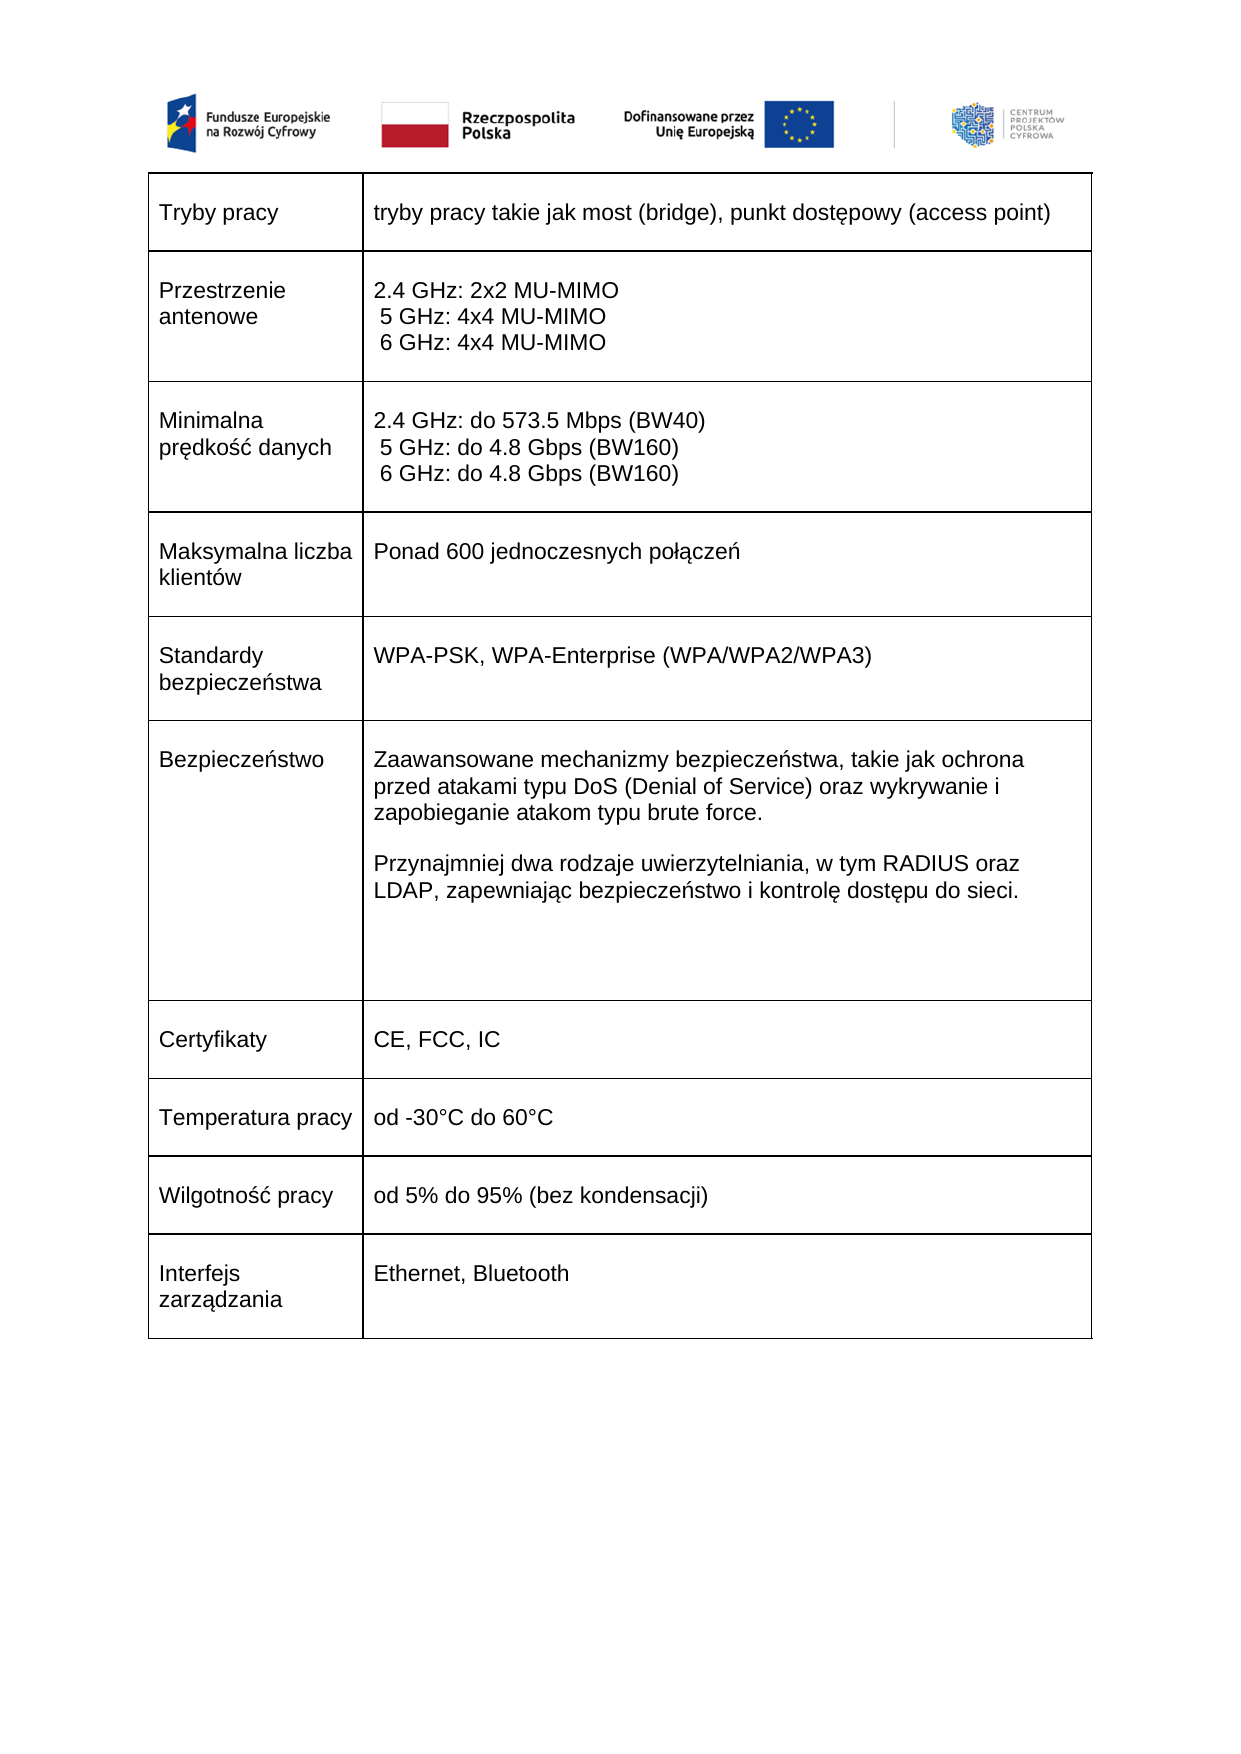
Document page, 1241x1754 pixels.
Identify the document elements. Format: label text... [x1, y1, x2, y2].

table_cell tryby pracy takie jak most (bridge), punkt dostępowy (access point) [364, 174, 1091, 250]
table_cell Ponad 600 jednoczesnych połączeń [364, 513, 1091, 616]
table_cell Certyfikaty [149, 1001, 362, 1077]
table_cell 2.4 GHz: do 573.5 Mbps (BW40) 5 GHz: do 4.8 Gbps (BW160) 6 GHz: do 4.8 Gbps (BW160) [364, 382, 1091, 511]
table_cell Interfejs zarządzania [149, 1235, 362, 1337]
table_cell Maksymalna liczba klientów [149, 513, 362, 616]
table_cell WPA-PSK, WPA-Enterprise (WPA/WPA2/WPA3) [364, 617, 1091, 720]
picture [147, 73, 1093, 172]
table_cell Minimalna prędkość danych [149, 382, 362, 511]
table_cell Wilgotność pracy [149, 1157, 362, 1233]
table_cell od -30°C do 60°C [364, 1079, 1091, 1155]
table_cell Ethernet, Bluetooth [364, 1235, 1091, 1337]
table_cell od 5% do 95% (bez kondensacji) [364, 1157, 1091, 1233]
table_cell Bezpieczeństwo [149, 721, 362, 999]
table_cell Temperatura pracy [149, 1079, 362, 1155]
table_cell Przestrzenie antenowe [149, 252, 362, 381]
table_cell Zaawansowane mechanizmy bezpieczeństwa, takie jak ochrona przed atakami typu DoS (Denial of Service) oraz wykrywanie i zapobieganie atakom typu brute force. Przynajmniej dwa rodzaje uwierzytelniania, w tym RADIUS oraz LDAP, zapewniając bezpieczeństwo i kontrolę dostępu do sieci. [364, 721, 1091, 999]
table_cell 2.4 GHz: 2x2 MU-MIMO 5 GHz: 4x4 MU-MIMO 6 GHz: 4x4 MU-MIMO [364, 252, 1091, 381]
table_cell Tryby pracy [149, 174, 362, 250]
table_cell Standardy bezpieczeństwa [149, 617, 362, 720]
table_cell CE, FCC, IC [364, 1001, 1091, 1077]
